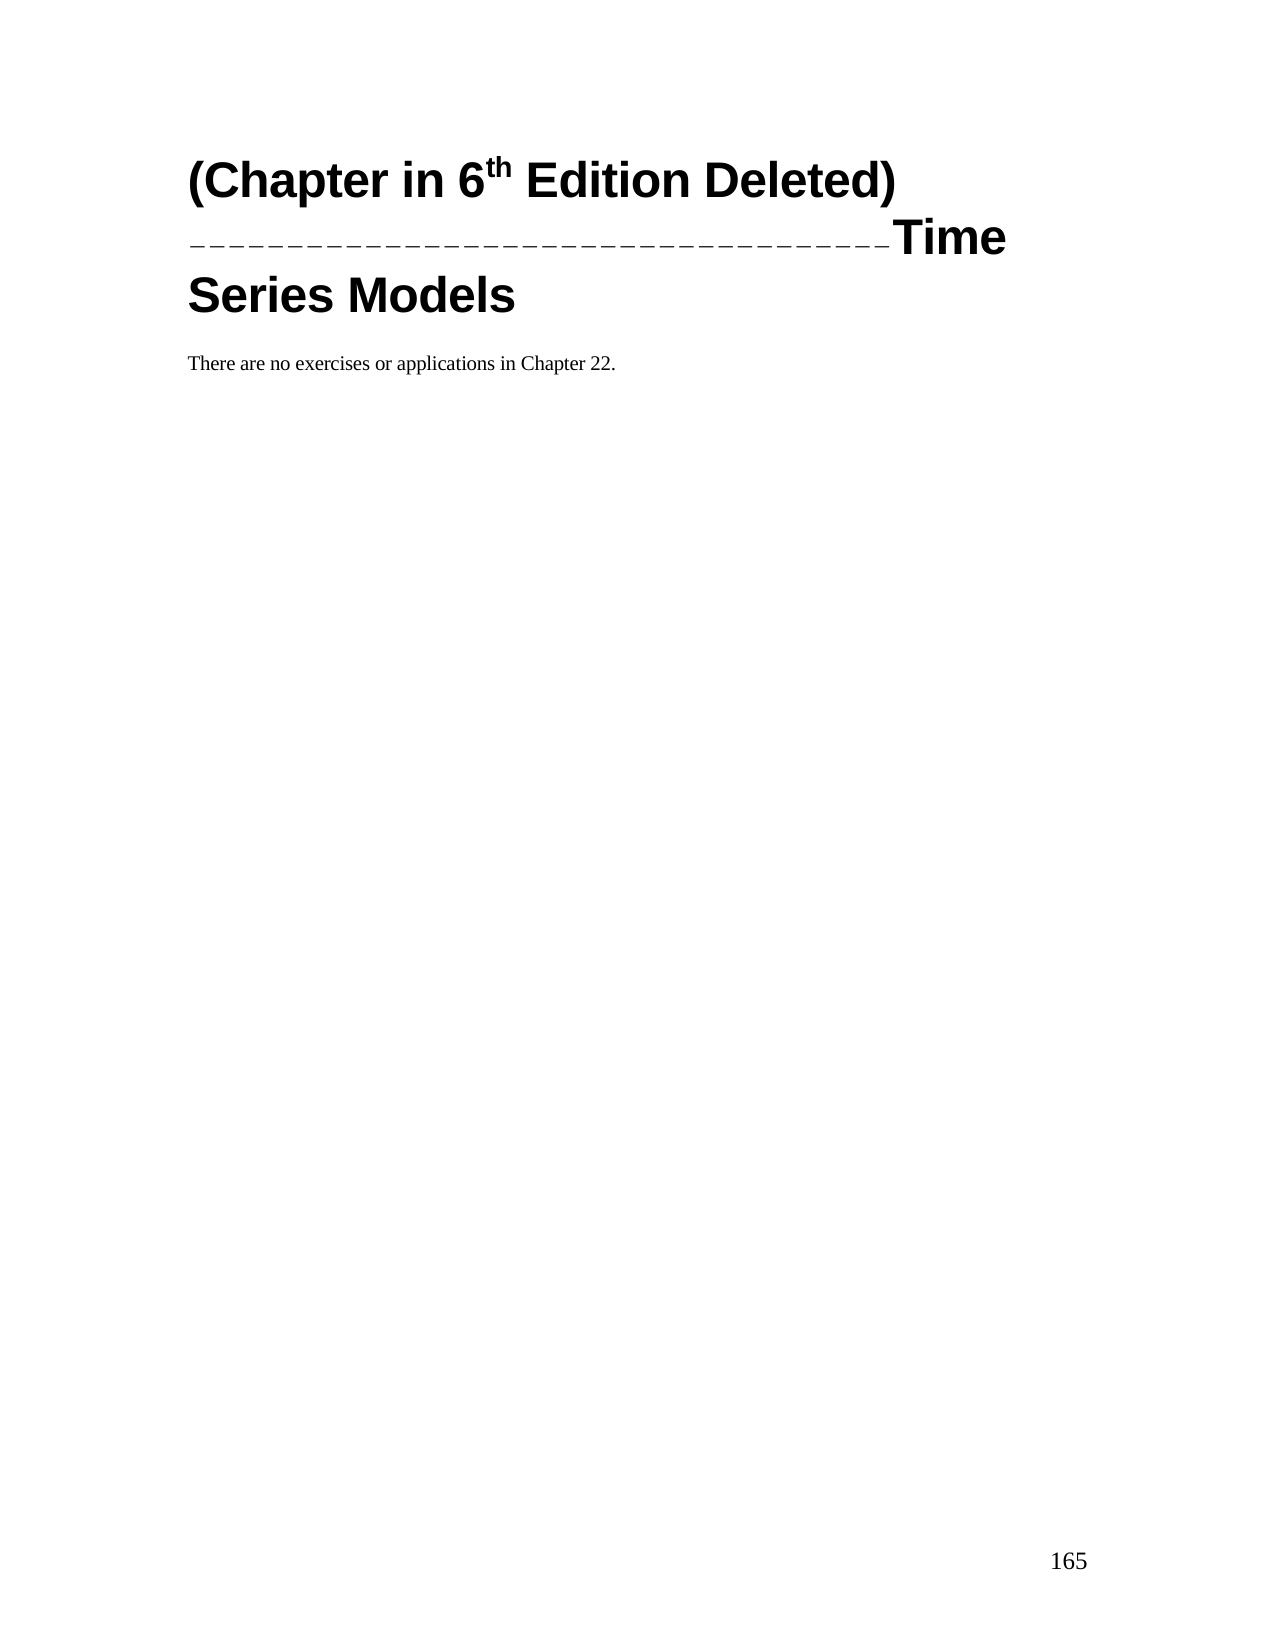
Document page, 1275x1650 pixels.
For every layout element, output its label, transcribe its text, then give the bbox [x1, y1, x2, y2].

text There are no exercises or applications in Chapter 22. [187, 351, 1087, 375]
text (Chapter in 6th Edition Deleted) [187, 150, 1087, 207]
text Time Series Models [187, 207, 1087, 322]
